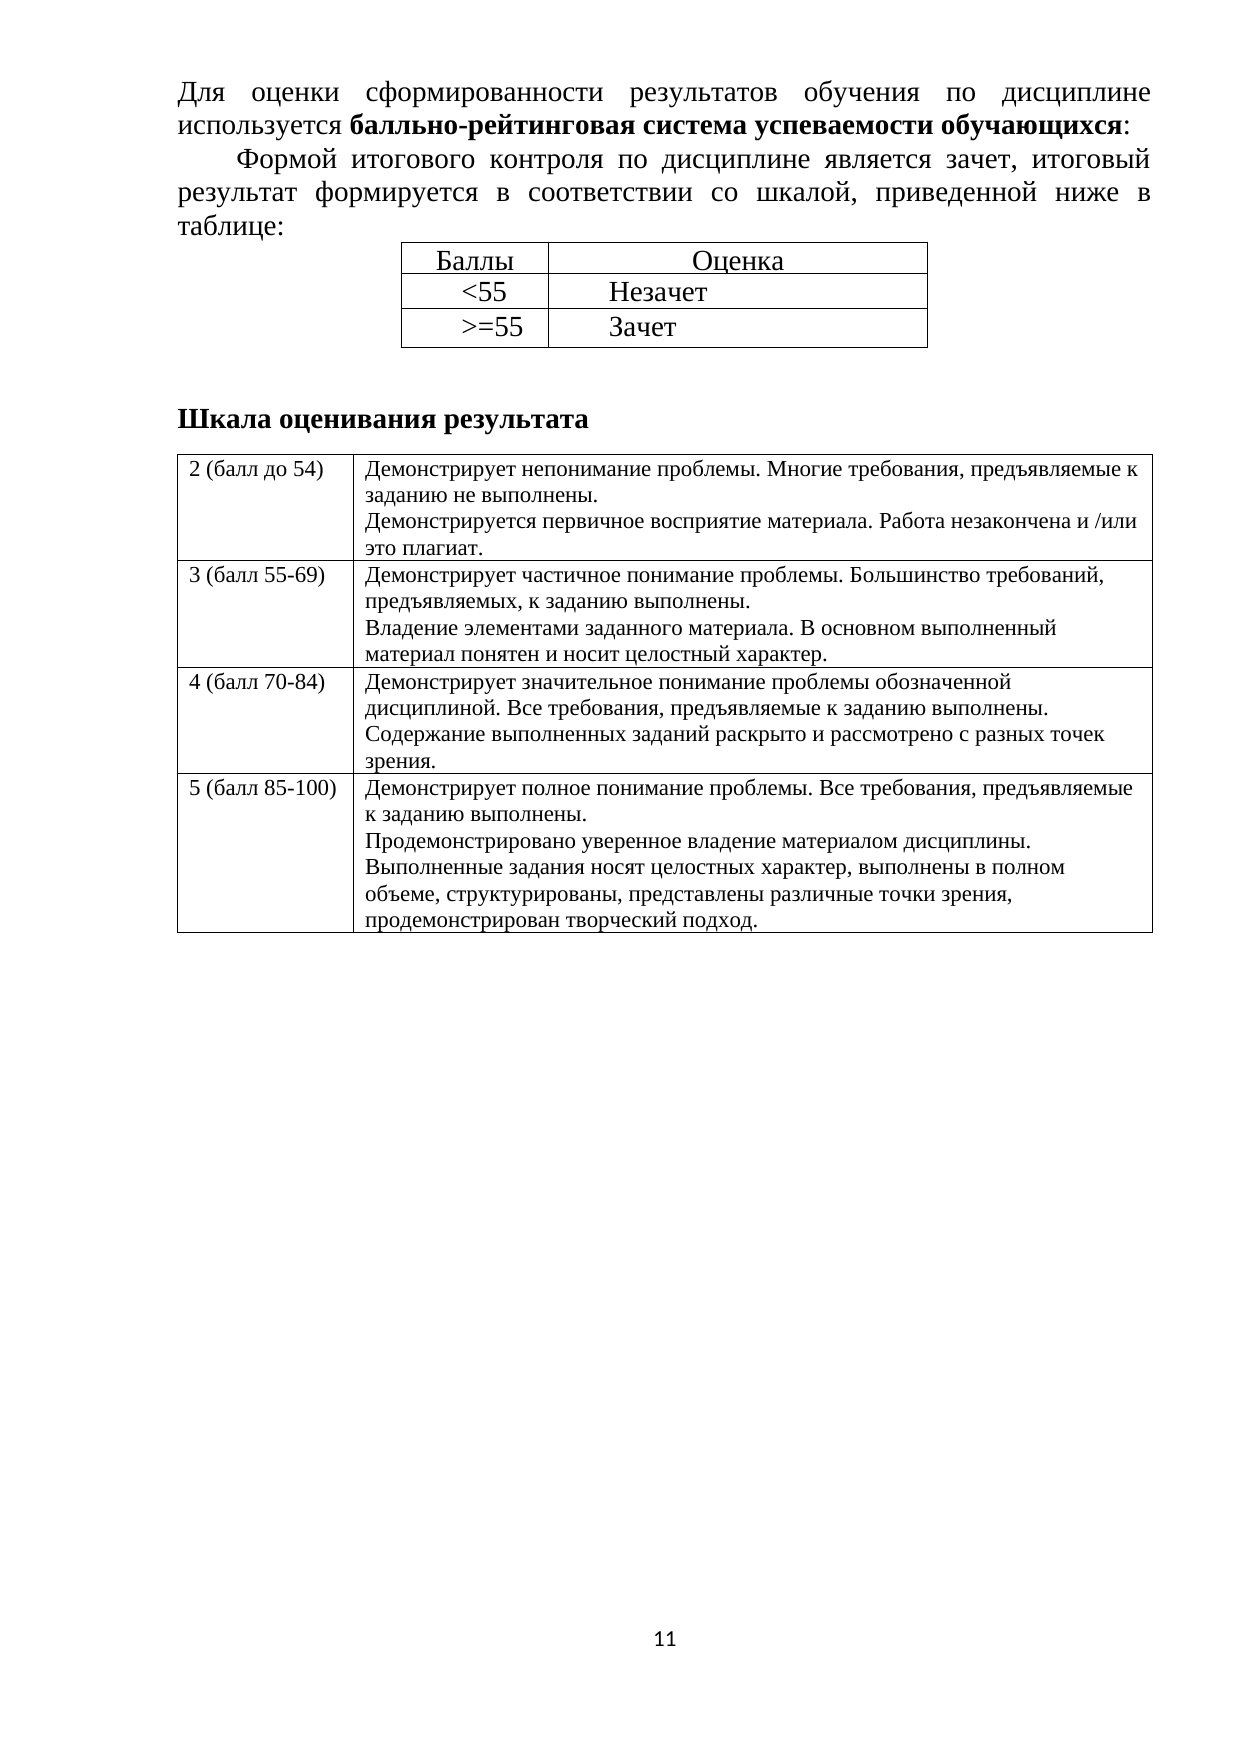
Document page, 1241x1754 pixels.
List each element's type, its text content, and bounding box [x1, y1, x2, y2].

table_header Демонстрирует непонимание проблемы. Многие требования, предъявляемые к заданию не выполнены. Демонстрируется первичное восприятие материала. Работа незакончена и /или это плагиат. [354, 455, 1152, 560]
text Шкала оценивания результата [177, 401, 1152, 434]
table_cell Зачет [549, 309, 927, 347]
table_cell Демонстрирует полное понимание проблемы. Все требования, предъявляемые к заданию выполнены. Продемонстрировано уверенное владение материалом дисциплины. Выполненные задания носят целостных характер, выполнены в полном объеме, структурированы, представлены различные точки зрения, продемонстрирован творческий подход. [354, 774, 1152, 932]
table_cell <55 [402, 274, 548, 308]
table_cell 5 (балл 85-100) [178, 774, 353, 932]
table_cell >=55 [402, 309, 548, 347]
table_cell Демонстрирует значительное понимание проблемы обозначенной дисциплиной. Все требования, предъявляемые к заданию выполнены. Содержание выполненных заданий раскрыто и рассмотрено с разных точек зрения. [354, 668, 1152, 773]
table_cell Демонстрирует частичное понимание проблемы. Большинство требований, предъявляемых, к заданию выполнены. Владение элементами заданного материала. В основном выполненный материал понятен и носит целостный характер. [354, 561, 1152, 667]
table_header Баллы [402, 243, 548, 273]
table_cell Незачет [549, 274, 927, 308]
table_header 2 (балл до 54) [178, 455, 353, 560]
table_cell 4 (балл 70-84) [178, 668, 353, 773]
text Формой итогового контроля по дисциплине является зачет, итоговый результат формируется в соответствии со шкалой, приведенной ниже в таблице: [177, 141, 1152, 242]
table_header Оценка [549, 243, 927, 273]
text Для оценки сформированности результатов обучения по дисциплине используется балльно-рейтинговая система успеваемости обучающихся: [177, 74, 1152, 141]
table_cell 3 (балл 55-69) [178, 561, 353, 667]
